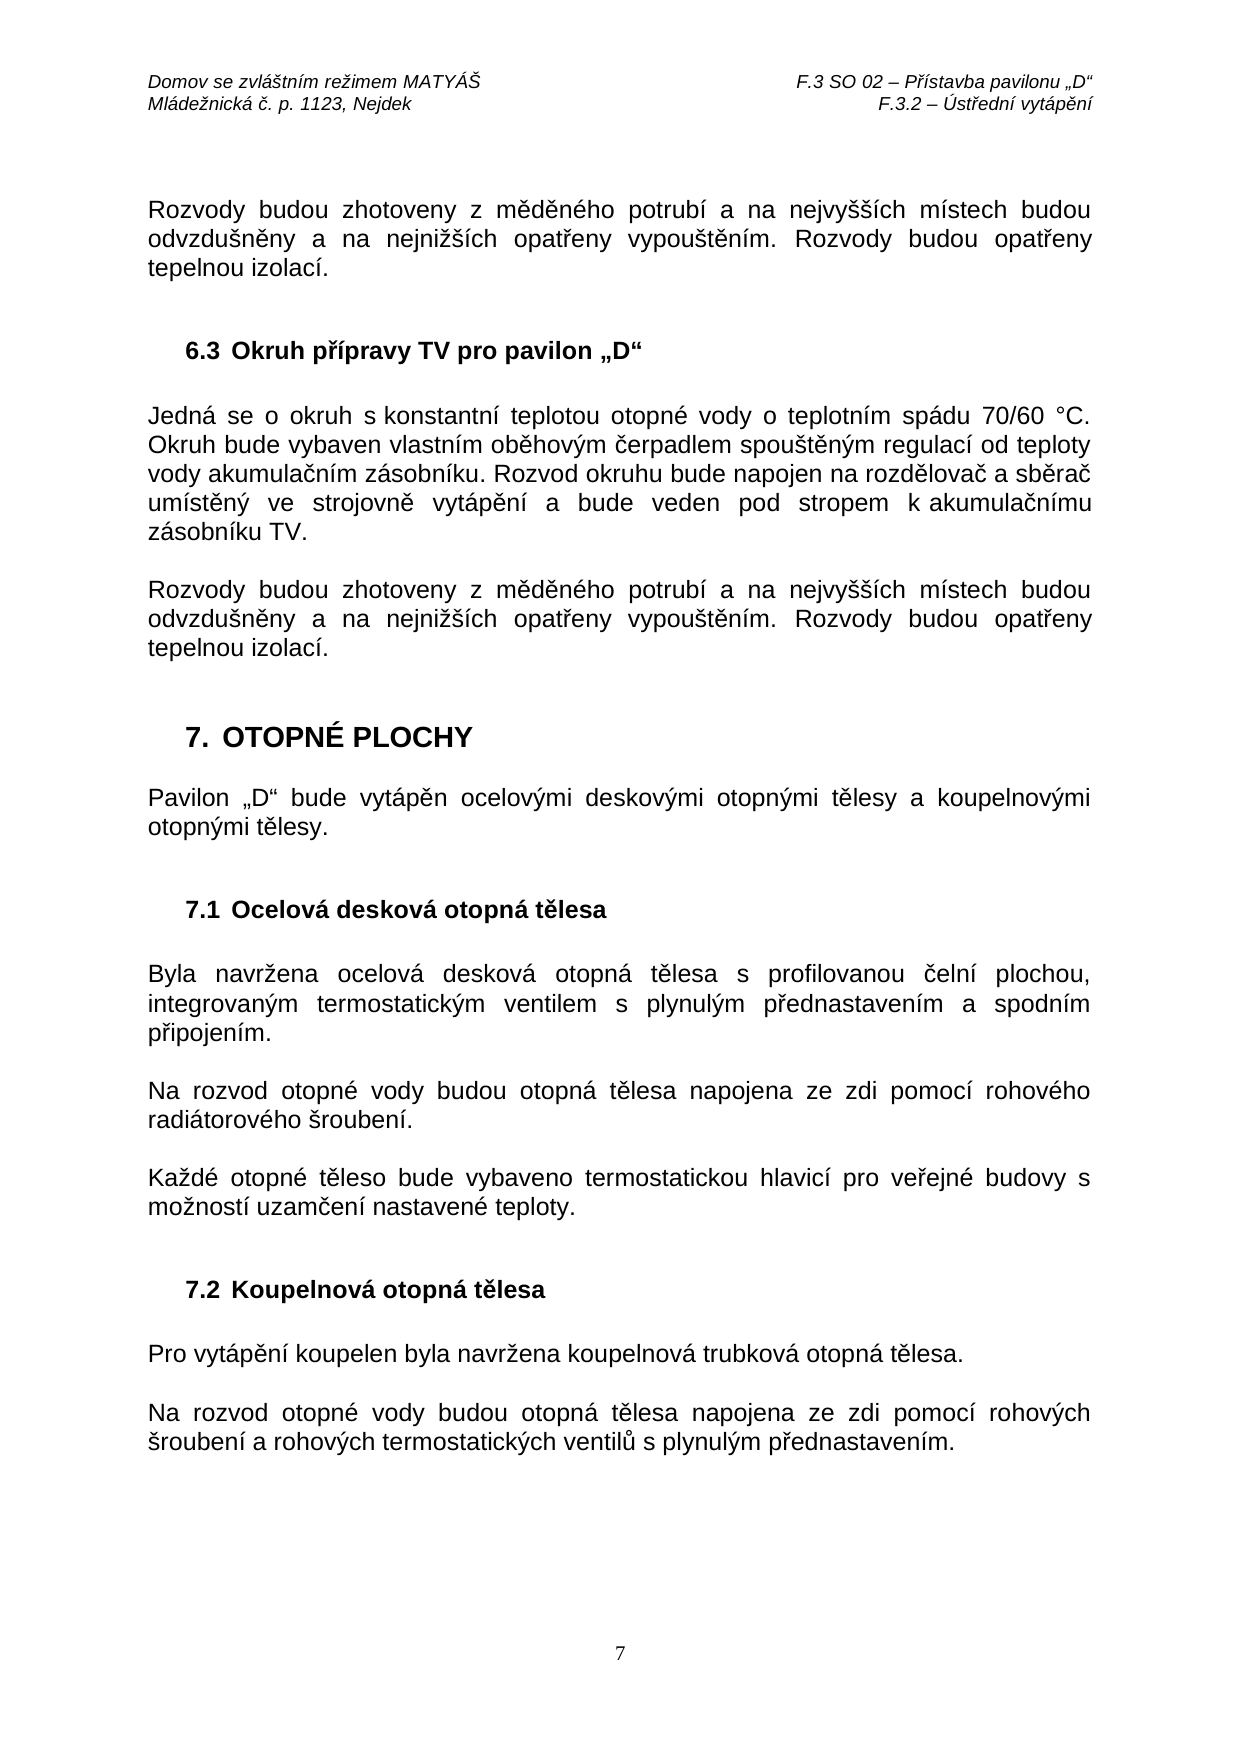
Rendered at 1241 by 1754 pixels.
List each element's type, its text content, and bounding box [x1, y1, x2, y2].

text Byla navržena ocelová desková otopná tělesa s profilovanou čelní plochou, integrovaným termostatickým ventilem s plynulým přednastavením a spodním připojením. [148, 959, 1092, 1047]
text Pro vytápění koupelen byla navržena koupelnová trubková otopná tělesa. [148, 1339, 1092, 1368]
subtitle Ocelová desková otopná tělesa [185, 895, 1092, 924]
text Jedná se o okruh s konstantní teplotou otopné vody o teplotním spádu 70/60 °C. Okruh bude vybaven vlastním oběhovým čerpadlem spouštěným regulací od teploty vody akumulačním zásobníku. Rozvod okruhu bude napojen na rozdělovač a sběrač umístěný ve strojovně vytápění a bude veden pod stropem k akumulačnímu zásobníku TV. [148, 401, 1092, 546]
text Na rozvod otopné vody budou otopná tělesa napojena ze zdi pomocí rohového radiátorového šroubení. [148, 1076, 1092, 1134]
text Na rozvod otopné vody budou otopná tělesa napojena ze zdi pomocí rohových šroubení a rohových termostatických ventilů s plynulým přednastavením. [148, 1397, 1092, 1456]
text Každé otopné těleso bude vybaveno termostatickou hlavicí pro veřejné budovy s možností uzamčení nastavené teploty. [148, 1163, 1092, 1221]
subtitle Okruh přípravy TV pro pavilon „D“ [185, 336, 1092, 365]
text Pavilon „D“ bude vytápěn ocelovými deskovými otopnými tělesy a koupelnovými otopnými tělesy. [148, 783, 1092, 841]
text Rozvody budou zhotoveny z měděného potrubí a na nejvyšších místech budou odvzdušněny a na nejnižších opatřeny vypouštěním. Rozvody budou opatřeny tepelnou izolací. [148, 575, 1092, 662]
text Rozvody budou zhotoveny z měděného potrubí a na nejvyšších místech budou odvzdušněny a na nejnižších opatřeny vypouštěním. Rozvody budou opatřeny tepelnou izolací. [148, 195, 1092, 282]
subtitle Koupelnová otopná tělesa [185, 1275, 1092, 1304]
subtitle OTOPNÉ PLOCHY [185, 720, 1092, 754]
